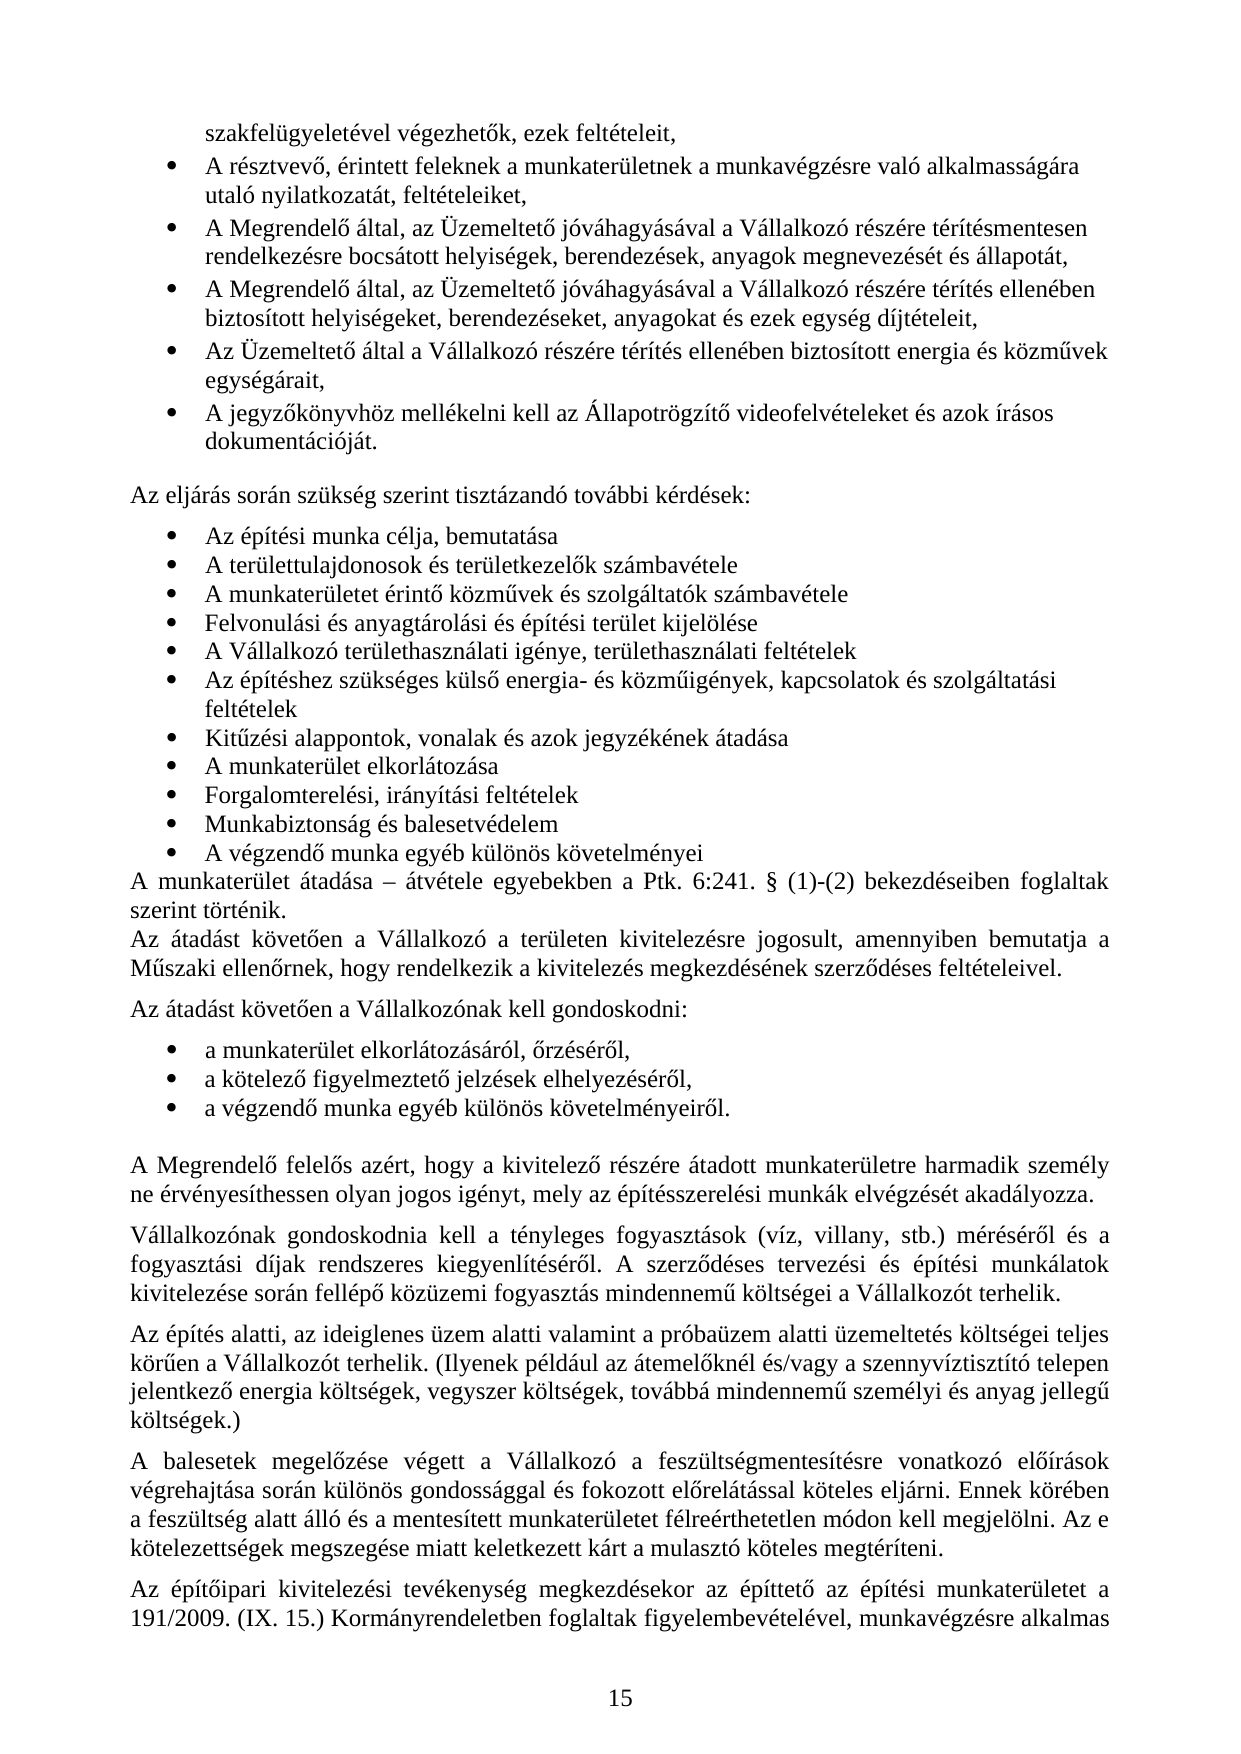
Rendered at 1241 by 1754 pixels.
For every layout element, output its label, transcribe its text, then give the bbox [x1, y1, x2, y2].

list A munkaterület elkorlátozása [167, 751, 1110, 780]
text Vállalkozónak gondoskodnia kell a tényleges fogyasztások (víz, villany, stb.) méréséről és a fogyasztási díjak rendszeres kiegyenlítéséről. A szerződéses tervezési és építési munkálatok kivitelezése során fellépő közüzemi fogyasztás mindennemű költségei a Vállalkozót terhelik. [130, 1220, 1110, 1306]
list Az építési munka célja, bemutatása [167, 521, 1110, 550]
list A Megrendelő által, az Üzemeltető jóváhagyásával a Vállalkozó részére térítés ellenében biztosított helyiségeket, berendezéseket, anyagokat és ezek egység díjtételeit, [167, 274, 1110, 332]
text Az eljárás során szükség szerint tisztázandó további kérdések: [130, 480, 1115, 509]
list Felvonulási és anyagtárolási és építési terület kijelölése [167, 608, 1110, 636]
list A munkaterületet érintő közművek és szolgáltatók számbavétele [167, 579, 1110, 608]
list A végzendő munka egyéb különös követelményei [167, 838, 1110, 866]
list A résztvevő, érintett feleknek a munkaterületnek a munkavégzésre való alkalmasságára utaló nyilatkozatát, feltételeiket, [167, 151, 1110, 208]
text Az átadást követően a Vállalkozónak kell gondoskodni: [130, 994, 1110, 1023]
list A Megrendelő által, az Üzemeltető jóváhagyásával a Vállalkozó részére térítésmentesen rendelkezésre bocsátott helyiségek, berendezések, anyagok megnevezését és állapotát, [167, 213, 1110, 270]
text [130, 1574, 1110, 1631]
list A területtulajdonosok és területkezelők számbavétele [167, 550, 1110, 579]
list a munkaterület elkorlátozásáról, őrzéséről, [167, 1035, 1110, 1064]
list A jegyzőkönyvhöz mellékelni kell az Állapotrögzítő videofelvételeket és azok írásos dokumentációját. [167, 398, 1110, 455]
text A balesetek megelőzése végett a Vállalkozó a feszültségmentesítésre vonatkozó előírások végrehajtása során különös gondossággal és fokozott előrelátással köteles eljárni. Ennek körében a feszültség alatt álló és a mentesített munkaterületet félreérthetetlen módon kell megjelölni. Az e kötelezettségek megszegése miatt keletkezett kárt a mulasztó köteles megtéríteni. [130, 1446, 1110, 1561]
list Az építéshez szükséges külső energia- és közműigények, kapcsolatok és szolgáltatási feltételek [167, 665, 1110, 723]
text Az átadást követően a Vállalkozó a területen kivitelezésre jogosult, amennyiben bemutatja a Műszaki ellenőrnek, hogy rendelkezik a kivitelezés megkezdésének szerződéses feltételeivel. [130, 924, 1110, 981]
text A Megrendelő felelős azért, hogy a kivitelező részére átadott munkaterületre harmadik személy ne érvényesíthessen olyan jogos igényt, mely az építésszerelési munkák elvégzését akadályozza. [130, 1150, 1110, 1208]
list Kitűzési alappontok, vonalak és azok jegyzékének átadása [167, 723, 1110, 751]
list a végzendő munka egyéb különös követelményeiről. [167, 1093, 1110, 1121]
list Forgalomterelési, irányítási feltételek [167, 780, 1110, 809]
list A Vállalkozó területhasználati igénye, területhasználati feltételek [167, 636, 1110, 665]
list a kötelező figyelmeztető jelzések elhelyezéséről, [167, 1064, 1110, 1093]
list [167, 118, 1110, 147]
list Az Üzemeltető által a Vállalkozó részére térítés ellenében biztosított energia és közművek egységárait, [167, 336, 1110, 393]
list Munkabiztonság és balesetvédelem [167, 809, 1110, 838]
text A munkaterület átadása – átvétele egyebekben a Ptk. 6:241. § (1)-(2) bekezdéseiben foglaltak szerint történik. [130, 866, 1110, 924]
text Az építés alatti, az ideiglenes üzem alatti valamint a próbaüzem alatti üzemeltetés költségei teljes körűen a Vállalkozót terhelik. (Ilyenek például az átemelőknél és/vagy a szennyvíztisztító telepen jelentkező energia költségek, vegyszer költségek, továbbá mindennemű személyi és anyag jellegű költségek.) [130, 1319, 1110, 1434]
